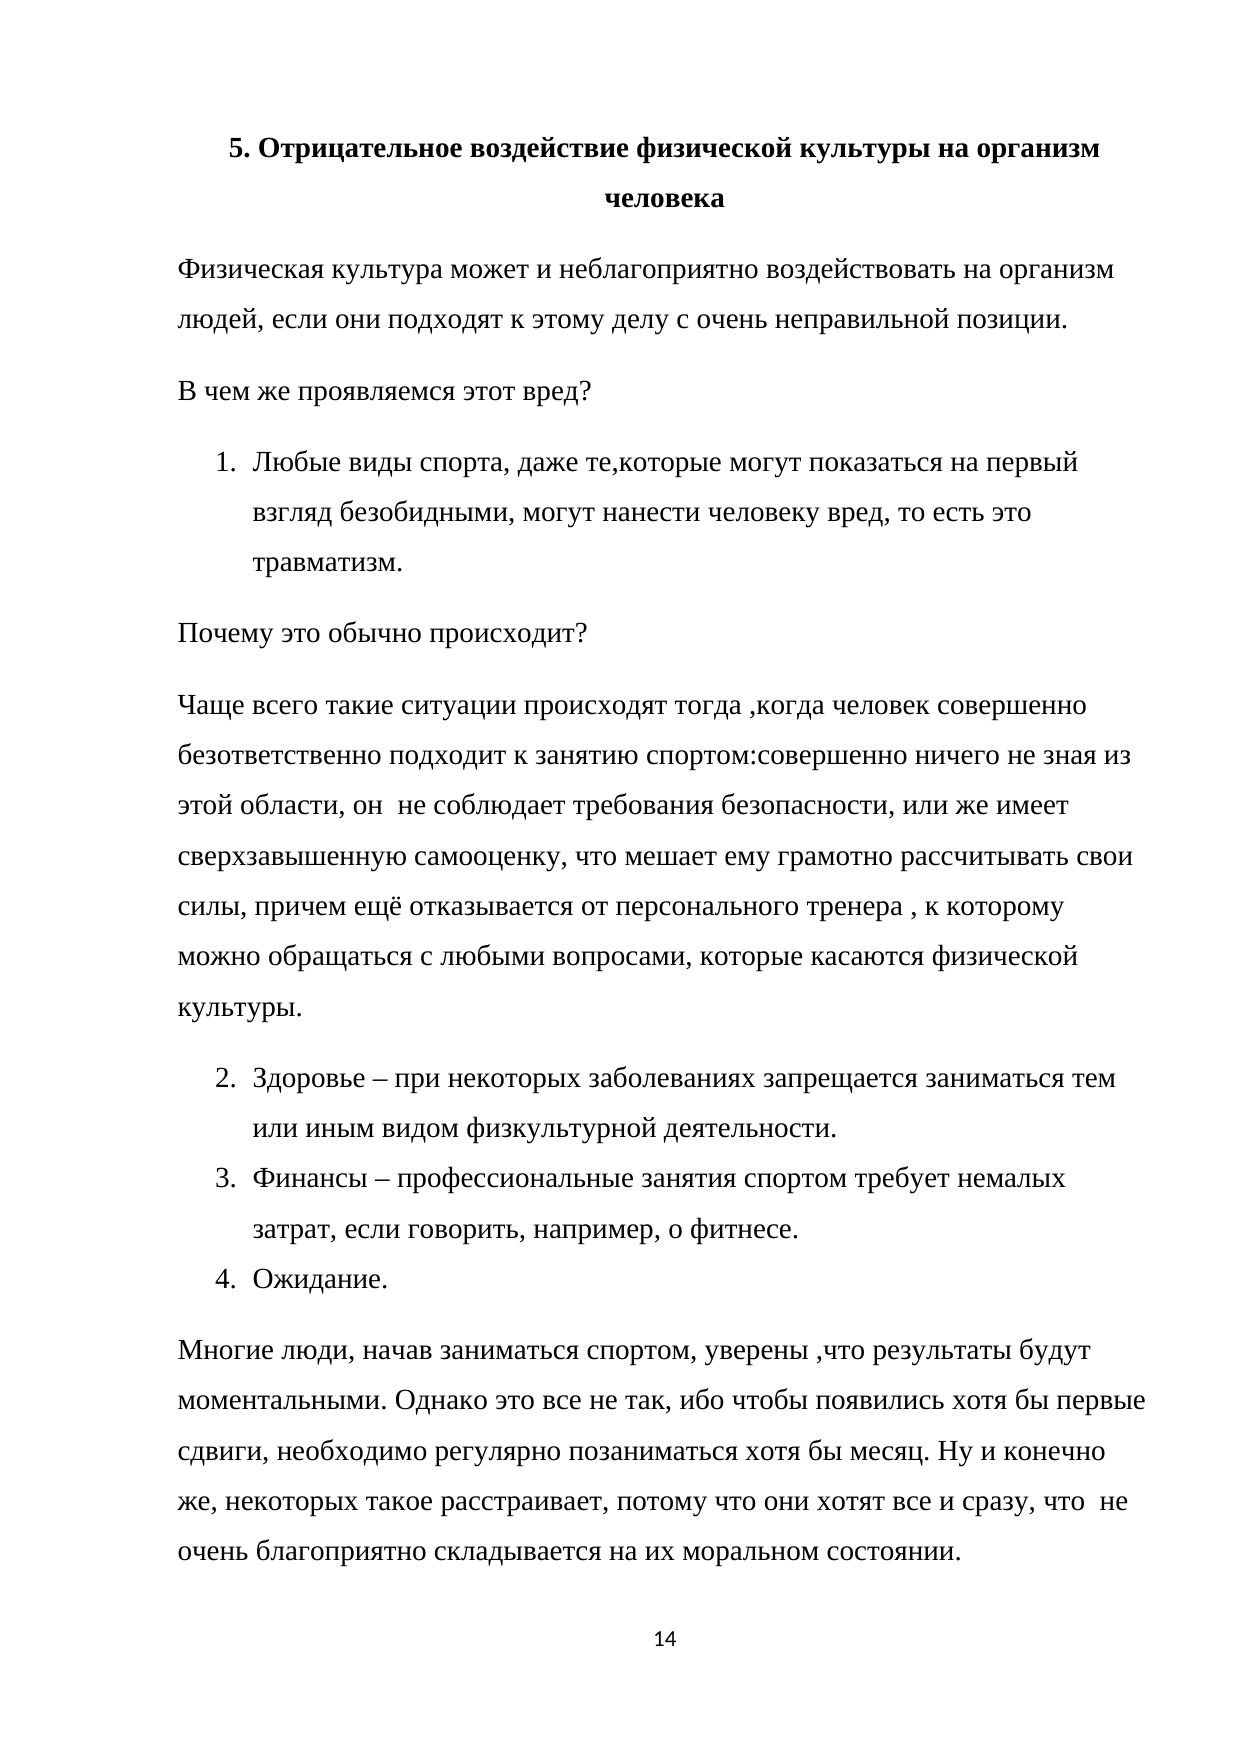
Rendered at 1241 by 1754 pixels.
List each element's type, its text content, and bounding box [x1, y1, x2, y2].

text Чаще всего такие ситуации происходят тогда ,когда человек совершенно безответственно подходит к занятию спортом:совершенно ничего не зная из этой области, он не соблюдает требования безопасности, или же имеет сверхзавышенную самооценку, что мешает ему грамотно рассчитывать свои силы, причем ещё отказывается от персонального тренера , к которому можно обращаться с любыми вопросами, которые касаются физической культуры. [177, 687, 1152, 1022]
list Ожидание. [215, 1261, 1152, 1294]
text Многие люди, начав заниматься спортом, уверены ,что результаты будут моментальными. Однако это все не так, ибо чтобы появились хотя бы первые сдвиги, необходимо регулярно позаниматься хотя бы месяц. Ну и конечно же, некоторых такое расстраивает, потому что они хотят все и сразу, что не очень благоприятно складывается на их моральном состоянии. [177, 1332, 1152, 1567]
text Физическая культура может и неблагоприятно воздействовать на организм людей, если они подходят к этому делу с очень неправильной позиции. [177, 251, 1152, 335]
text Почему это обычно происходит? [177, 616, 1152, 649]
text 5. Отрицательное воздействие физической культуры на организм человека [177, 130, 1152, 214]
text В чем же проявляемся этот вред? [177, 373, 1152, 406]
list Здоровье – при некоторых заболеваниях запрещается заниматься тем или иным видом физкультурной деятельности. [215, 1060, 1152, 1144]
list Любые виды спорта, даже те,которые могут показаться на первый взгляд безобидными, могут нанести человеку вред, то есть это травматизм. [215, 444, 1152, 578]
list Финансы – профессиональные занятия спортом требует немалых затрат, если говорить, например, о фитнесе. [215, 1160, 1152, 1244]
